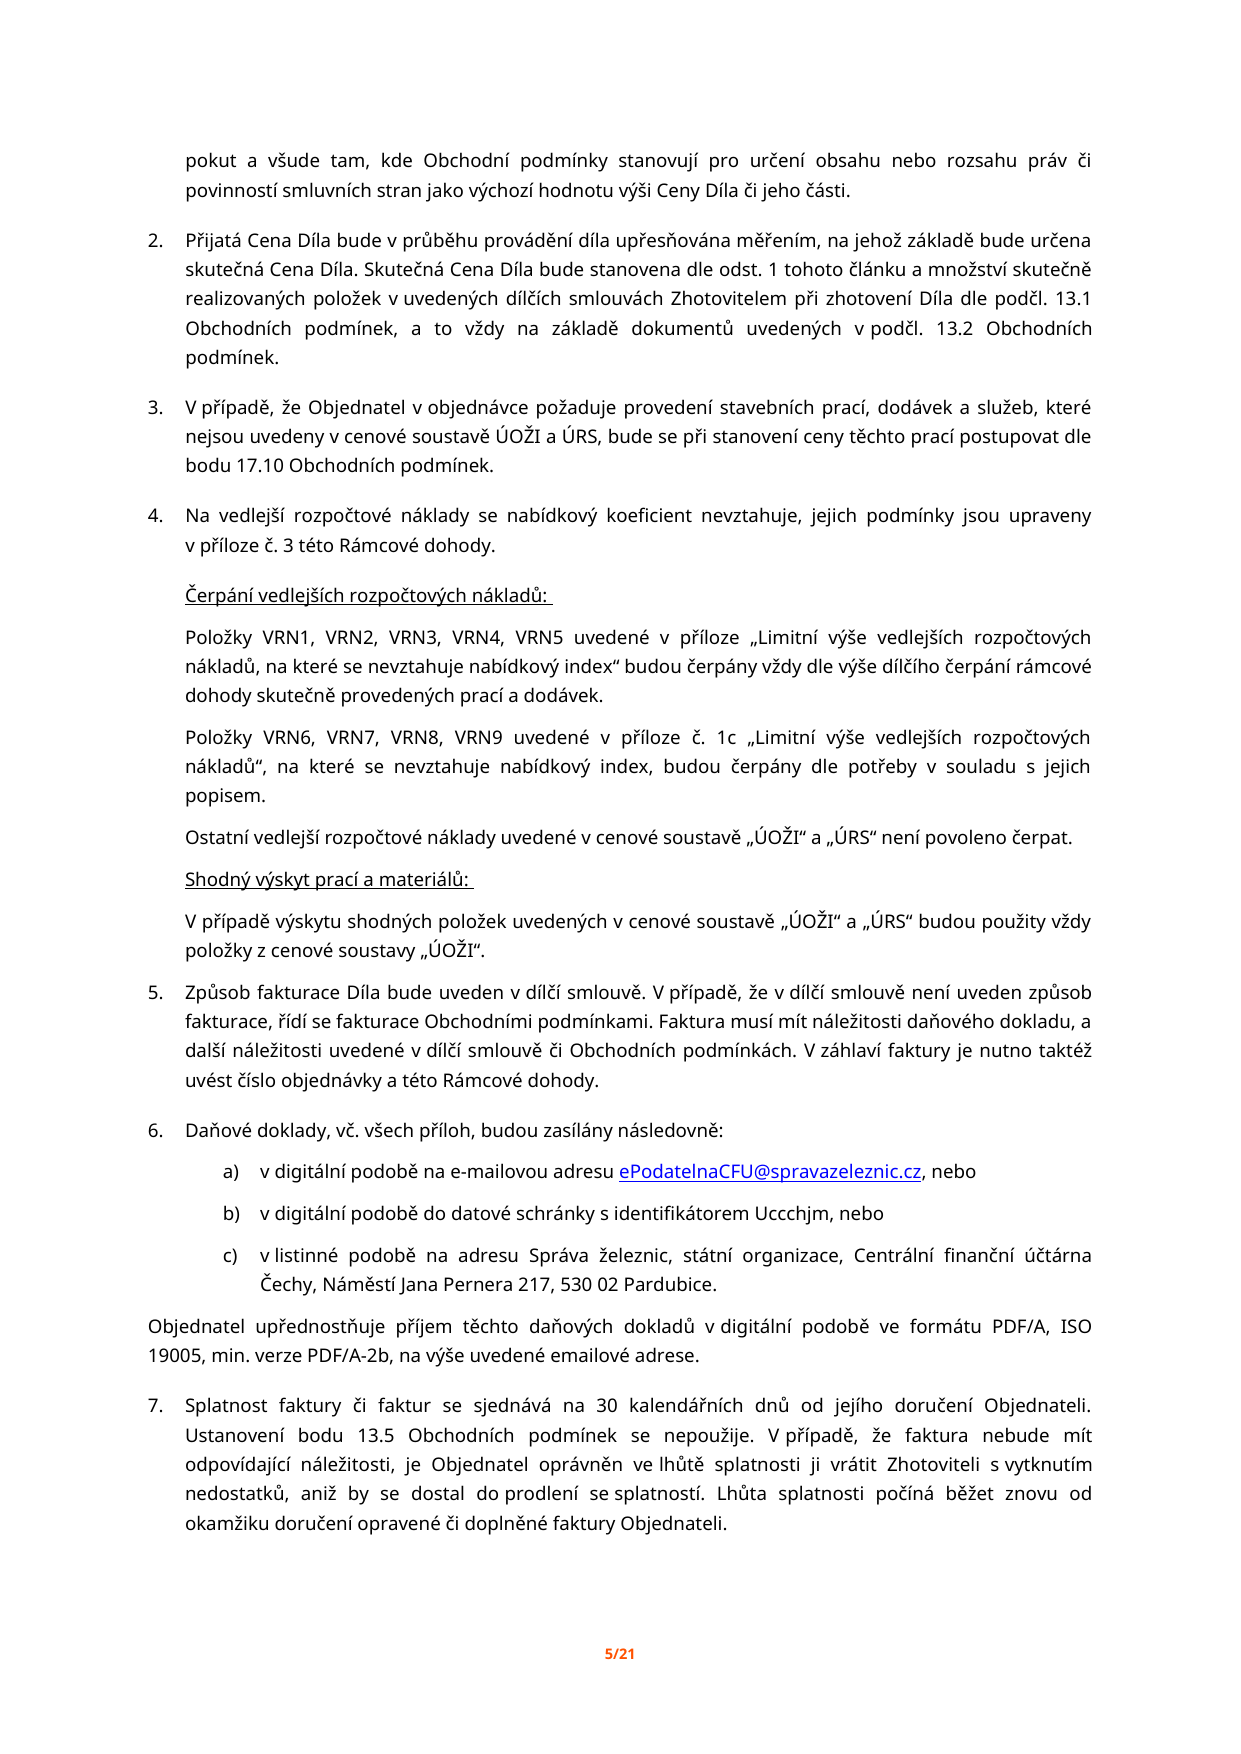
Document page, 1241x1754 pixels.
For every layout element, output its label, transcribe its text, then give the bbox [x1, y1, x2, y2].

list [148, 148, 1093, 202]
list Shodný výskyt prací a materiálů: [185, 866, 1093, 892]
list Položky VRN1, VRN2, VRN3, VRN4, VRN5 uvedené v příloze „Limitní výše vedlejších rozpočtových nákladů, na které se nevztahuje nabídkový index“ budou čerpány vždy dle výše dílčího čerpání rámcové dohody skutečně provedených prací a dodávek. [185, 624, 1093, 708]
list Splatnost faktury či faktur se sjednává na 30 kalendářních dnů od jejího doručení Objednateli. Ustanovení bodu 13.5 Obchodních podmínek se nepoužije. V případě, že faktura nebude mít odpovídající náležitosti, je Objednatel oprávněn ve lhůtě splatnosti ji vrátit Zhotoviteli s vytknutím nedostatků, aniž by se dostal do prodlení se splatností. Lhůta splatnosti počíná běžet znovu od okamžiku doručení opravené či doplněné faktury Objednateli. [148, 1393, 1093, 1535]
list V případě, že Objednatel v objednávce požaduje provedení stavebních prací, dodávek a služeb, které nejsou uvedeny v cenové soustavě ÚOŽI a ÚRS, bude se při stanovení ceny těchto prací postupovat dle bodu 17.10 Obchodních podmínek. [148, 394, 1093, 478]
list v digitální podobě na e-mailovou adresu ePodatelnaCFU@spravazeleznic.cz, nebo [223, 1159, 1093, 1184]
list Přijatá Cena Díla bude v průběhu provádění díla upřesňována měřením, na jehož základě bude určena skutečná Cena Díla. Skutečná Cena Díla bude stanovena dle odst. 1 tohoto článku a množství skutečně realizovaných položek v uvedených dílčích smlouvách Zhotovitelem při zhotovení Díla dle podčl. 13.1 Obchodních podmínek, a to vždy na základě dokumentů uvedených v podčl. 13.2 Obchodních podmínek. [148, 227, 1093, 369]
list Daňové doklady, vč. všech příloh, budou zasílány následovně: [148, 1117, 1093, 1143]
list Na vedlejší rozpočtové náklady se nabídkový koeficient nevztahuje, jejich podmínky jsou upraveny v příloze č. 3 této Rámcové dohody. [148, 503, 1093, 558]
list v listinné podobě na adresu Správa železnic, státní organizace, Centrální finanční účtárna Čechy, Náměstí Jana Pernera 217, 530 02 Pardubice. [223, 1242, 1093, 1297]
list v digitální podobě do datové schránky s identifikátorem Uccchjm, nebo [223, 1201, 1093, 1226]
list Položky VRN6, VRN7, VRN8, VRN9 uvedené v příloze č. 1c „Limitní výše vedlejších rozpočtových nákladů“, na které se nevztahuje nabídkový index, budou čerpány dle potřeby v souladu s jejich popisem. [185, 724, 1093, 808]
list Způsob fakturace Díla bude uveden v dílčí smlouvě. V případě, že v dílčí smlouvě není uveden způsob fakturace, řídí se fakturace Obchodními podmínkami. Faktura musí mít náležitosti daňového dokladu, a další náležitosti uvedené v dílčí smlouvě či Obchodních podmínkách. V záhlaví faktury je nutno taktéž uvést číslo objednávky a této Rámcové dohody. [148, 979, 1093, 1092]
list V případě výskytu shodných položek uvedených v cenové soustavě „ÚOŽI“ a „ÚRS“ budou použity vždy položky z cenové soustavy „ÚOŽI“. [185, 908, 1093, 963]
list Čerpání vedlejších rozpočtových nákladů: [185, 582, 1093, 608]
list Ostatní vedlejší rozpočtové náklady uvedené v cenové soustavě „ÚOŽI“ a „ÚRS“ není povoleno čerpat. [185, 824, 1093, 850]
text Objednatel upřednostňuje příjem těchto daňových dokladů v digitální podobě ve formátu PDF/A, ISO 19005, min. verze PDF/A-2b, na výše uvedené emailové adrese. [148, 1313, 1093, 1368]
